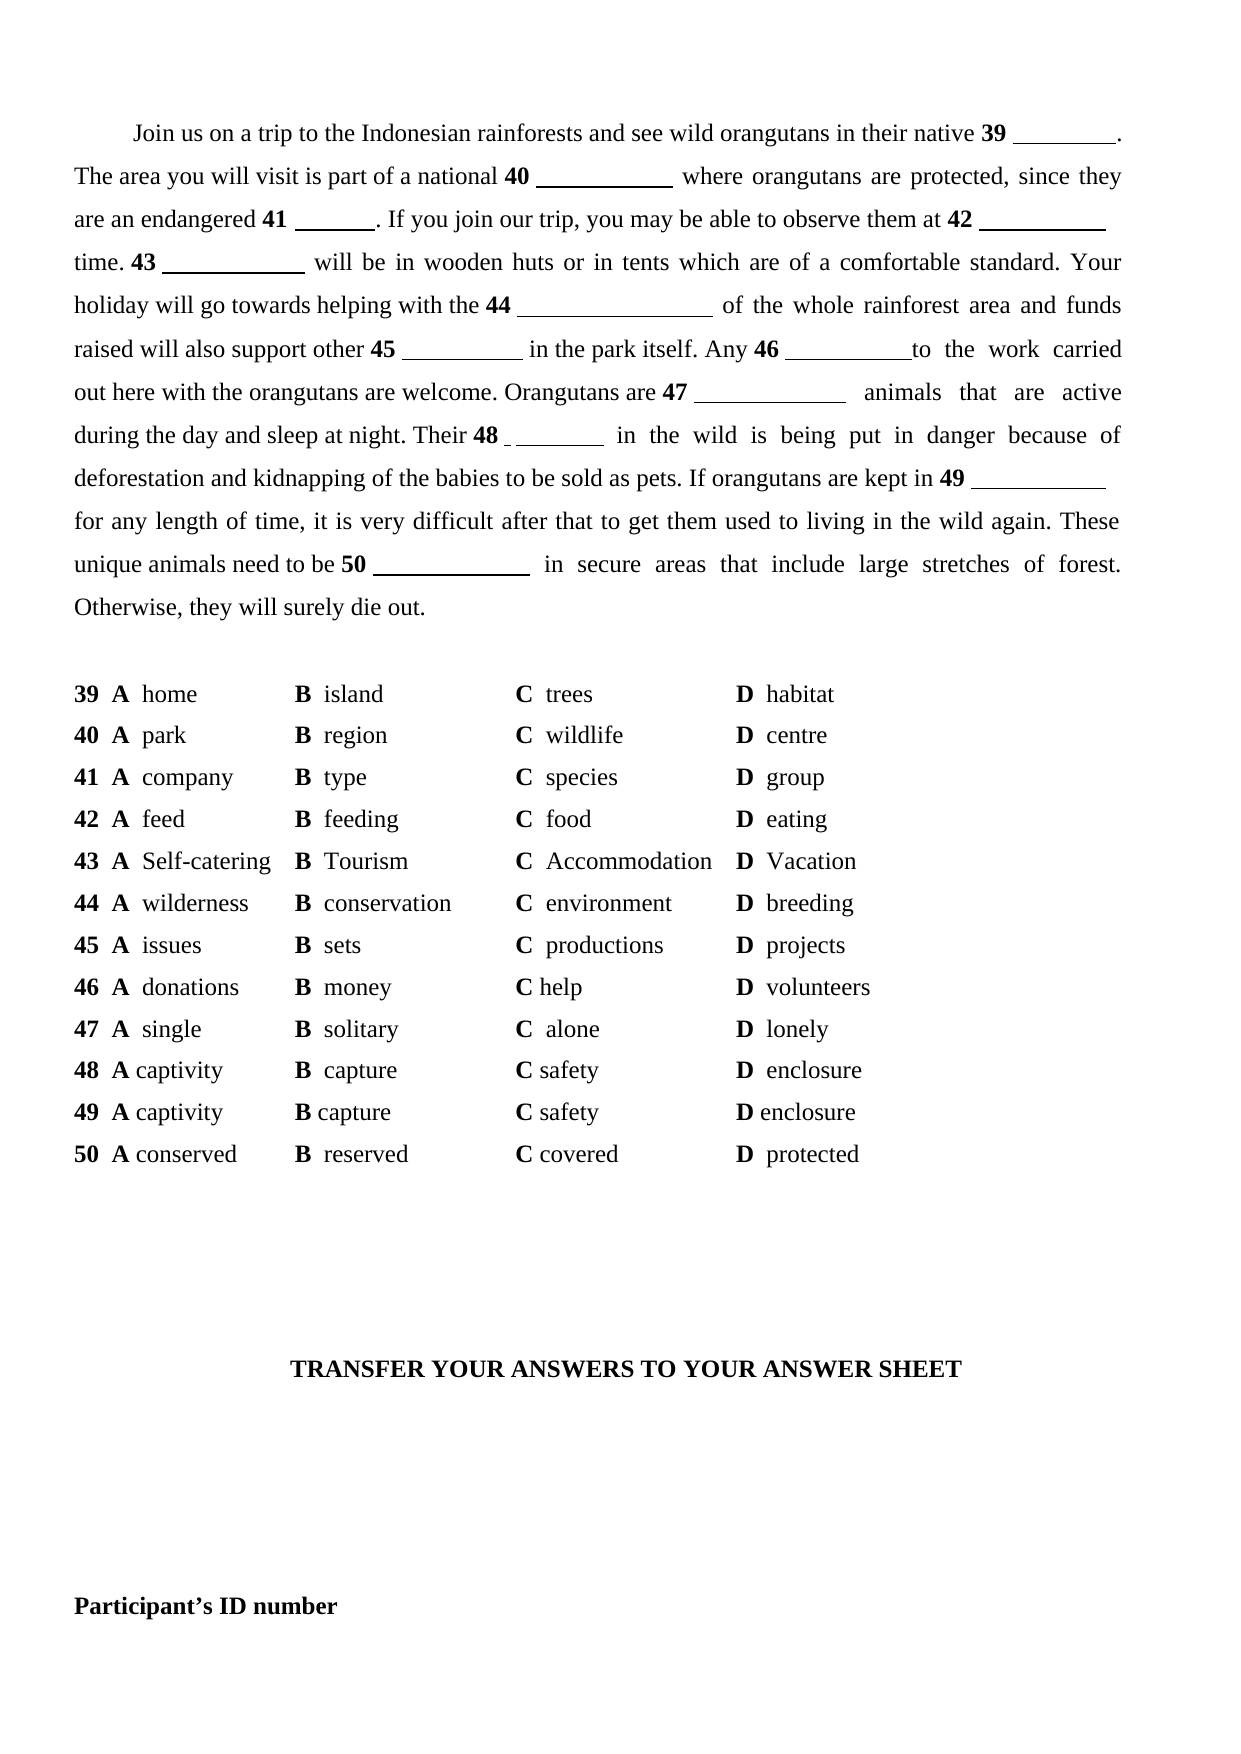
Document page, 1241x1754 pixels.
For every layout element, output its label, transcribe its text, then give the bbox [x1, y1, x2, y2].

table_cell D eating [725, 804, 945, 846]
table_cell D protected [725, 1139, 945, 1181]
table_cell 46 A donations [63, 972, 283, 1014]
table_cell B money [283, 972, 504, 1014]
table_header B island [283, 679, 504, 721]
table_cell D lonely [725, 1014, 945, 1056]
text Join us on a trip to the Indonesian rainforests and see wild orangutans in their native 39 . The area you will visit is part of a national 40 where orangutans are protected, since they are an endangered 41 . If you join our trip, you may be able to observe them at 42 time. 43 will be in wooden huts or in tents which are of a comfortable standard. Your holiday will go towards helping with the 44 of the whole rainforest area and funds raised will also support other 45 in the park itself. Any 46 to the work carried out here with the orangutans are welcome. Orangutans are 47 animals that are active during the day and sleep at night. Their 48 in the wild is being put in danger because of deforestation and kidnapping of the babies to be sold as pets. If orangutans are kept in 49 for any length of time, it is very difficult after that to get them used to living in the wild again. These unique animals need to be 50 in secure areas that include large stretches of forest. Otherwise, they will surely die out. [74, 118, 1122, 621]
table_cell D enclosure [725, 1056, 945, 1097]
table_cell B feeding [283, 804, 504, 846]
table_cell C covered [504, 1139, 724, 1181]
table_cell 44 A wilderness [63, 888, 283, 930]
table_cell B capture [283, 1056, 504, 1097]
table_header 39 A home [63, 679, 283, 721]
table_cell C wildlife [504, 721, 724, 762]
table_cell D Vacation [725, 846, 945, 888]
table_cell C safety [504, 1056, 724, 1097]
table_cell B region [283, 721, 504, 762]
table_cell B Tourism [283, 846, 504, 888]
table_cell B sets [283, 930, 504, 972]
table_cell 41 A company [63, 763, 283, 804]
table_cell 48 A captivity [63, 1056, 283, 1097]
table_cell 50 A conserved [63, 1139, 283, 1181]
table_header C trees [504, 679, 724, 721]
text TRANSFER YOUR ANSWERS TO YOUR ANSWER SHEET [74, 1354, 1122, 1382]
table_header D habitat [725, 679, 945, 721]
text Participant’s ID number [74, 1591, 1122, 1620]
table_cell B type [283, 763, 504, 804]
table_cell C Accommodation [504, 846, 724, 888]
table_cell D breeding [725, 888, 945, 930]
table_cell 45 A issues [63, 930, 283, 972]
table_cell B conservation [283, 888, 504, 930]
table_cell D enclosure [725, 1098, 945, 1139]
table_cell 49 A captivity [63, 1098, 283, 1139]
table_cell B capture [283, 1098, 504, 1139]
table_cell D group [725, 763, 945, 804]
table_cell C food [504, 804, 724, 846]
table_cell C alone [504, 1014, 724, 1056]
table_cell C species [504, 763, 724, 804]
table_cell D volunteers [725, 972, 945, 1014]
table_cell C productions [504, 930, 724, 972]
table_cell C environment [504, 888, 724, 930]
table_cell B reserved [283, 1139, 504, 1181]
table_cell D projects [725, 930, 945, 972]
table_cell 47 A single [63, 1014, 283, 1056]
table_cell B solitary [283, 1014, 504, 1056]
table_cell C safety [504, 1098, 724, 1139]
table_cell 43 A Self-catering [63, 846, 283, 888]
table_cell 40 A park [63, 721, 283, 762]
table_cell C help [504, 972, 724, 1014]
table_cell D centre [725, 721, 945, 762]
table_cell 42 A feed [63, 804, 283, 846]
